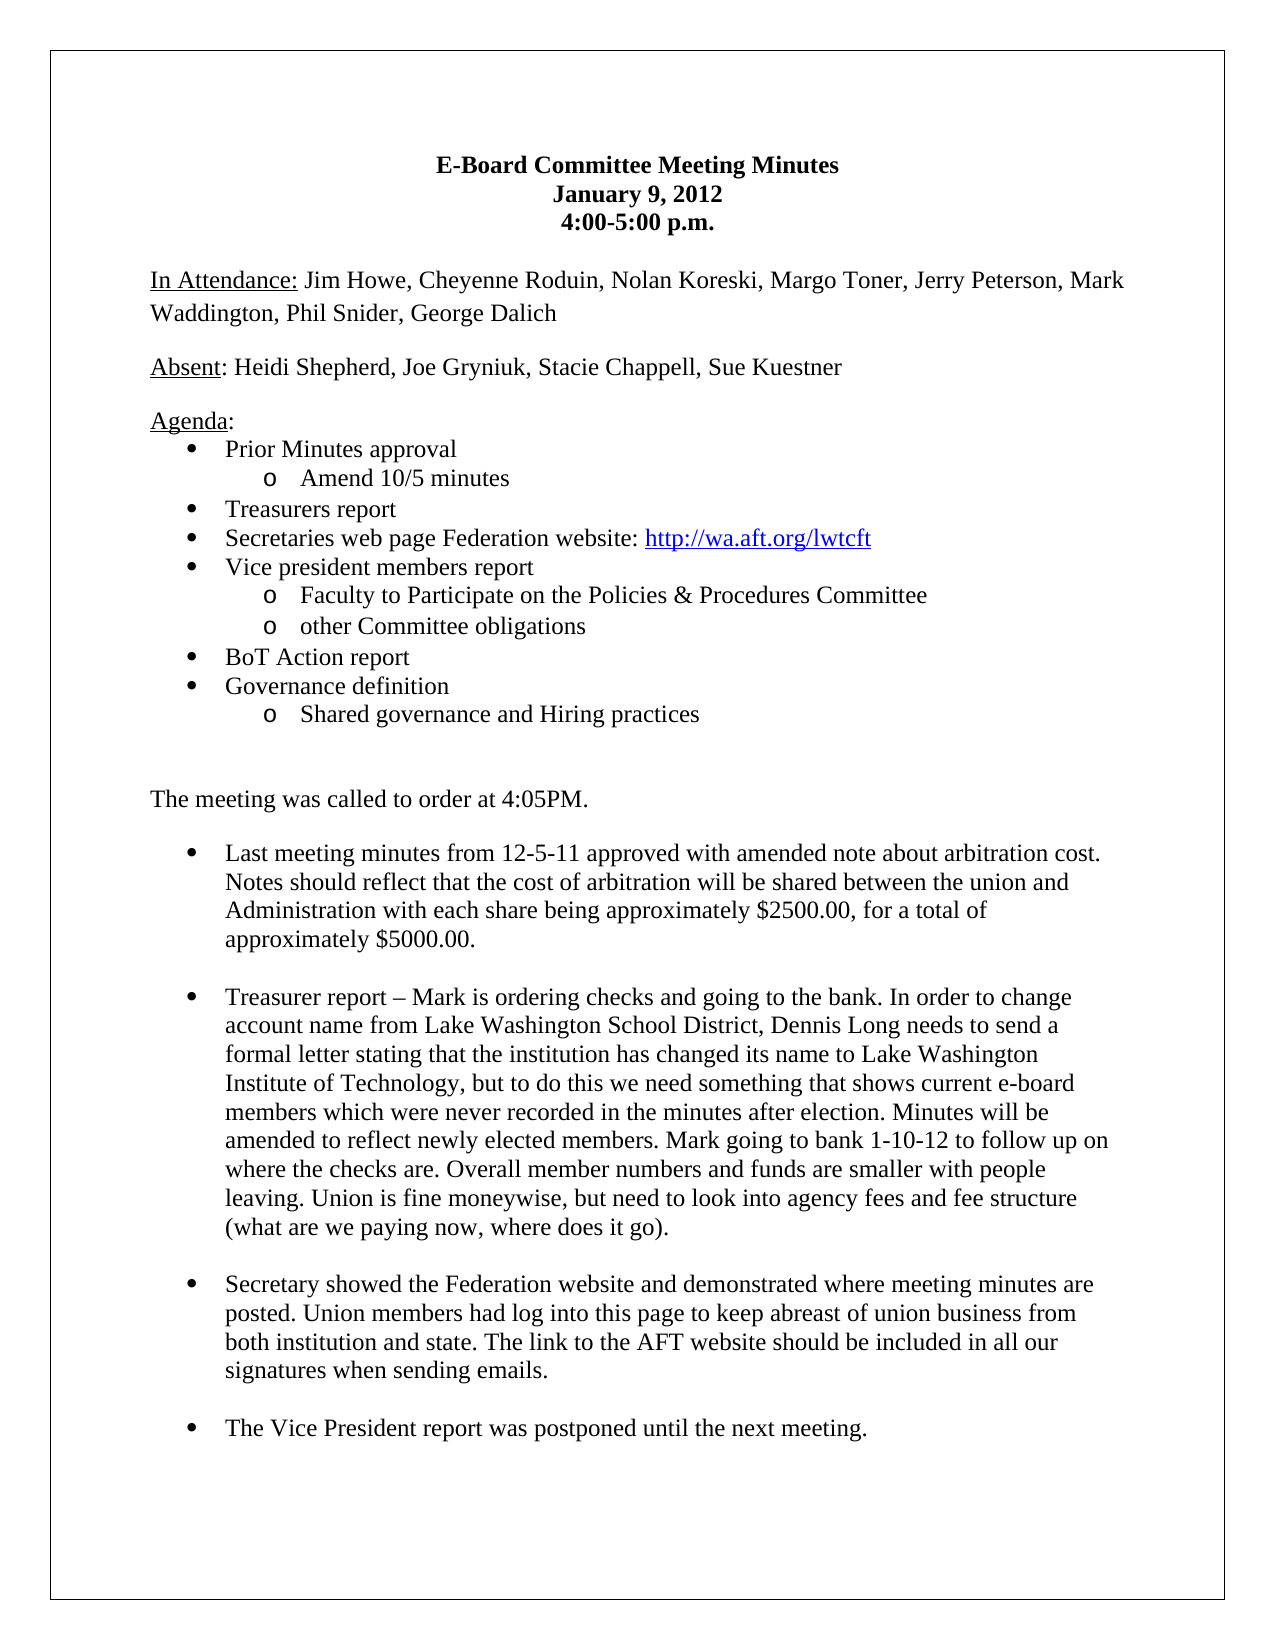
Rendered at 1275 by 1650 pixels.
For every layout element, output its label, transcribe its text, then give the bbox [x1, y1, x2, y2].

list Secretary showed the Federation website and demonstrated where meeting minutes are posted. Union members had log into this page to keep abreast of union business from both institution and state. The link to the AFT website should be included in all our signatures when sending emails. [187, 1269, 1125, 1384]
list other Committee obligations [262, 611, 1125, 642]
text Agenda: [150, 406, 1125, 434]
list Last meeting minutes from 12-5-11 approved with amended note about arbitration cost. Notes should reflect that the cost of arbitration will be shared between the union and Administration with each share being approximately $2500.00, for a total of approximately $5000.00. [187, 838, 1125, 953]
text Absent: Heidi Shepherd, Joe Gryniuk, Stacie Chappell, Sue Kuestner [150, 352, 1125, 381]
list Governance definition [187, 671, 1125, 699]
list Amend 10/5 minutes [262, 463, 1125, 494]
text The meeting was called to order at 4:05PM. [150, 784, 1125, 813]
list Treasurers report [187, 494, 1125, 523]
list Secretaries web page Federation website: http://wa.aft.org/lwtcft [187, 523, 1125, 552]
list Vice president members report [187, 552, 1125, 580]
list Shared governance and Hiring practices [262, 699, 1125, 730]
text In Attendance: Jim Howe, Cheyenne Roduin, Nolan Koreski, Margo Toner, Jerry Peterson, Mark Waddington, Phil Snider, George Dalich [150, 265, 1125, 327]
text January 9, 2012 [150, 179, 1125, 207]
list The Vice President report was postponed until the next meeting. [187, 1413, 1125, 1442]
list BoT Action report [187, 642, 1125, 671]
list Prior Minutes approval [187, 434, 1125, 463]
list Treasurer report – Mark is ordering checks and going to the bank. In order to change account name from Lake Washington School District, Dennis Long needs to send a formal letter stating that the institution has changed its name to Lake Washington Institute of Technology, but to do this we need something that shows current e-board members which were never recorded in the minutes after election. Minutes will be amended to reflect newly elected members. Mark going to bank 1-10-12 to follow up on where the checks are. Overall member numbers and funds are smaller with people leaving. Union is fine moneywise, but need to look into agency fees and fee structure (what are we paying now, where does it go). [187, 982, 1125, 1241]
text 4:00-5:00 p.m. [150, 207, 1125, 236]
text E-Board Committee Meeting Minutes [150, 150, 1125, 179]
list Faculty to Participate on the Policies & Procedures Committee [262, 580, 1125, 611]
